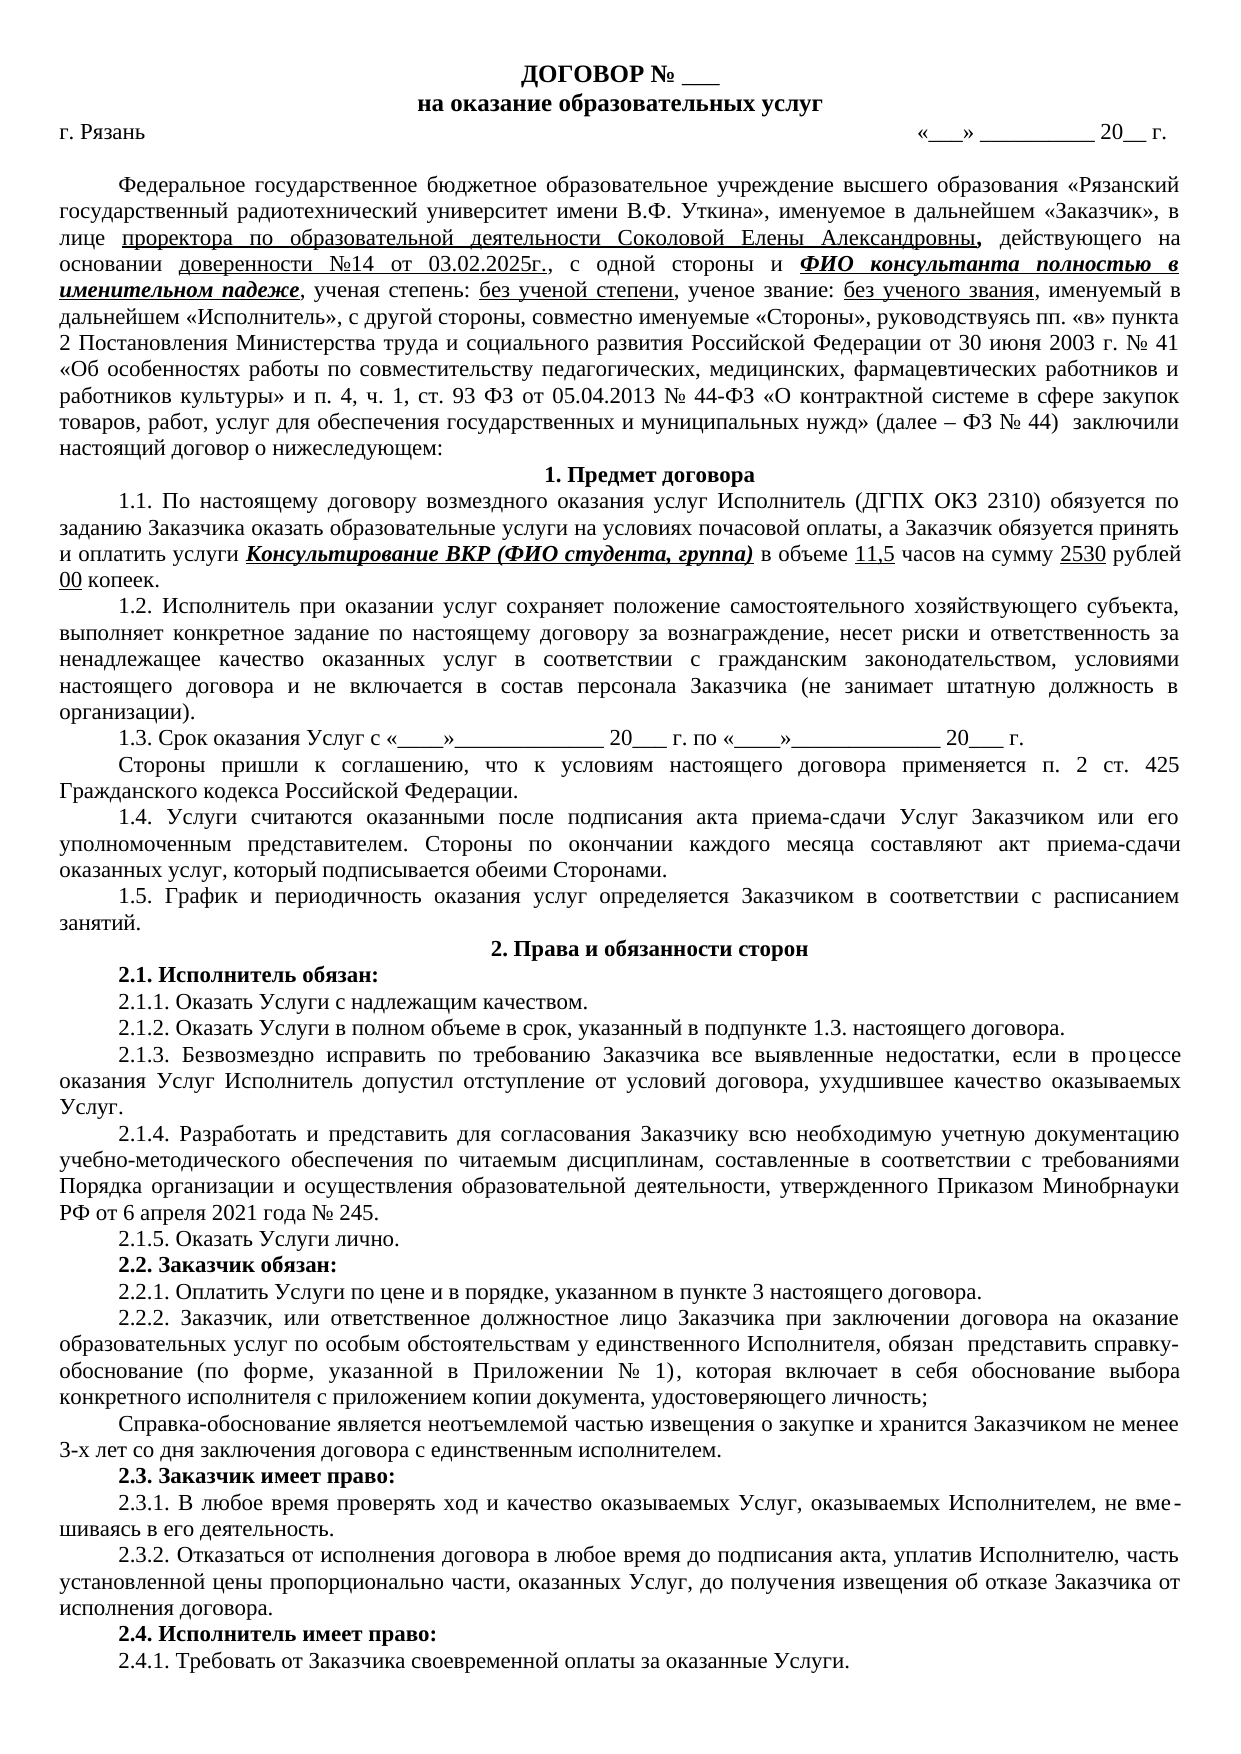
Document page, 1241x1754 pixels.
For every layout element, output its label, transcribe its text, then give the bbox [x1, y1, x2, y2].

text 2.1.5. Оказать Услуги лично. [59, 1225, 1181, 1251]
text 1.1. По настоящему договору возмездного оказания услуг Исполнитель (ДГПХ ОКЗ 2310) обязуется по заданию Заказчика оказать образовательные услуги на условиях почасовой оплаты, а Заказчик обязуется принять и оплатить услуги Консультирование ВКР (ФИО студента, группа) в объеме 11,5 часов на сумму 2530 рублей 00 копеек. [59, 487, 1181, 593]
text 2.2.1. Оплатить Услуги по цене и в порядке, указанном в пункте 3 настоящего договора. [59, 1278, 1181, 1304]
text 2.1.2. Оказать Услуги в полном объеме в срок, указанный в подпункте 1.3. настоящего договора. [59, 1014, 1181, 1041]
text 2.1.4. Разработать и представить для согласования Заказчику всю необходимую учетную документацию учебно-методического обеспечения по читаемым дисциплинам, составленные в соответствии с требованиями Порядка организации и осуществления образовательной деятельности, утвержденного Приказом Минобрнауки РФ от 6 апреля 2021 года № 245. [59, 1120, 1181, 1225]
text 2.4. Исполнитель имеет право: [59, 1620, 1181, 1647]
text 2. Права и обязанности сторон [59, 935, 1181, 962]
list 1. Предмет договора [59, 461, 1181, 487]
text 2.4.1. Требовать от Заказчика своевременной оплаты за оказанные Услуги. [59, 1647, 1181, 1673]
text 2.1.1. Оказать Услуги с надлежащим качеством. [59, 988, 1181, 1014]
text на оказание образовательных услуг [59, 88, 1181, 117]
text 1.2. Исполнитель при оказании услуг сохраняет положение самостоятельного хозяйствующего субъекта, выполняет конкретное задание по настоящему договору за вознаграждение, несет риски и ответственность за ненадлежащее качество оказанных услуг в соответствии с гражданским законодательством, условиями настоящего договора и не включается в состав персонала Заказчика (не занимает штатную должность в организации). [59, 593, 1181, 724]
text 2.2.2. Заказчик, или ответственное должностное лицо Заказчика при заключении договора на оказание образовательных услуг по особым обстоятельствам у единственного Исполнителя, обязан представить справку-обоснование (по форме, указанной в Приложении № 1), которая включает в себя обоснование выбора конкретного исполнителя с приложением копии документа, удостоверяющего личность; [59, 1304, 1181, 1409]
text 2.1.3. Безвозмездно исправить по требованию Заказчика все выявленные недостатки, если в процессе оказания Услуг Исполнитель допустил отступление от условий договора, ухудшившее качество оказываемых Услуг. [59, 1041, 1181, 1120]
text 1.3. Срок оказания Услуг с «____»_____________ 20___ г. по «____»_____________ 20___ г. [59, 724, 1181, 751]
text Федеральное государственное бюджетное образовательное учреждение высшего образования «Рязанский государственный радиотехнический университет имени В.Ф. Уткина», именуемое в дальнейшем «Заказчик», в лице проректора по образовательной деятельности Соколовой Елены Александровны, действующего на основании доверенности №14 от 03.02.2025г., с одной стороны и ФИО консультанта полностью в именительном падеже, ученая степень: без ученой степени, ученое звание: без ученого звания, именуемый в дальнейшем «Исполнитель», с другой стороны, совместно именуемые «Стороны», руководствуясь пп. «в» пункта 2 Постановления Министерства труда и социального развития Российской Федерации от 30 июня . № 41 «Об особенностях работы по совместительству педагогических, медицинских, фармацевтических работников и работников культуры» и п. 4, ч. 1, ст. 93 ФЗ от 05.04.2013 № 44-ФЗ «О контрактной системе в сфере закупок товаров, работ, услуг для обеспечения государственных и муниципальных нужд» (далее – ФЗ № 44) заключили настоящий договор о нижеследующем: [59, 171, 1181, 461]
text Стороны пришли к соглашению, что к условиям настоящего договора применяется п. 2 ст. 425 Гражданского кодекса Российской Федерации. [59, 751, 1181, 803]
text 1.4. Услуги считаются оказанными после подписания акта приема-сдачи Услуг Заказчиком или его уполномоченным представителем. Стороны по окончании каждого месяца составляют акт приема-сдачи оказанных услуг, который подписывается обеими Сторонами. [59, 803, 1181, 882]
text 2.2. Заказчик обязан: [59, 1251, 1181, 1278]
text г. Рязань «___» __________ 20__ г. [59, 118, 1181, 144]
text 2.3.1. В любое время проверять ход и качество оказываемых Услуг, оказываемых Исполнителем, не вмешиваясь в его деятельность. [59, 1489, 1181, 1541]
text 2.3. Заказчик имеет право: [59, 1462, 1181, 1489]
text Справка-обоснование является неотъемлемой частью извещения о закупке и хранится Заказчиком не менее 3-х лет со дня заключения договора с единственным исполнителем. [59, 1409, 1181, 1462]
text 2.1. Исполнитель обязан: [59, 962, 1181, 988]
text 2.3.2. Отказаться от исполнения договора в любое время до подписания акта, уплатив Исполнителю, часть установленной цены пропорционально части, оказанных Услуг, до получения извещения об отказе Заказчика от исполнения договора. [59, 1541, 1181, 1620]
text ДОГОВОР № ___ [59, 59, 1181, 88]
text 1.5. График и периодичность оказания услуг определяется Заказчиком в соответствии с расписанием занятий. [59, 882, 1181, 935]
